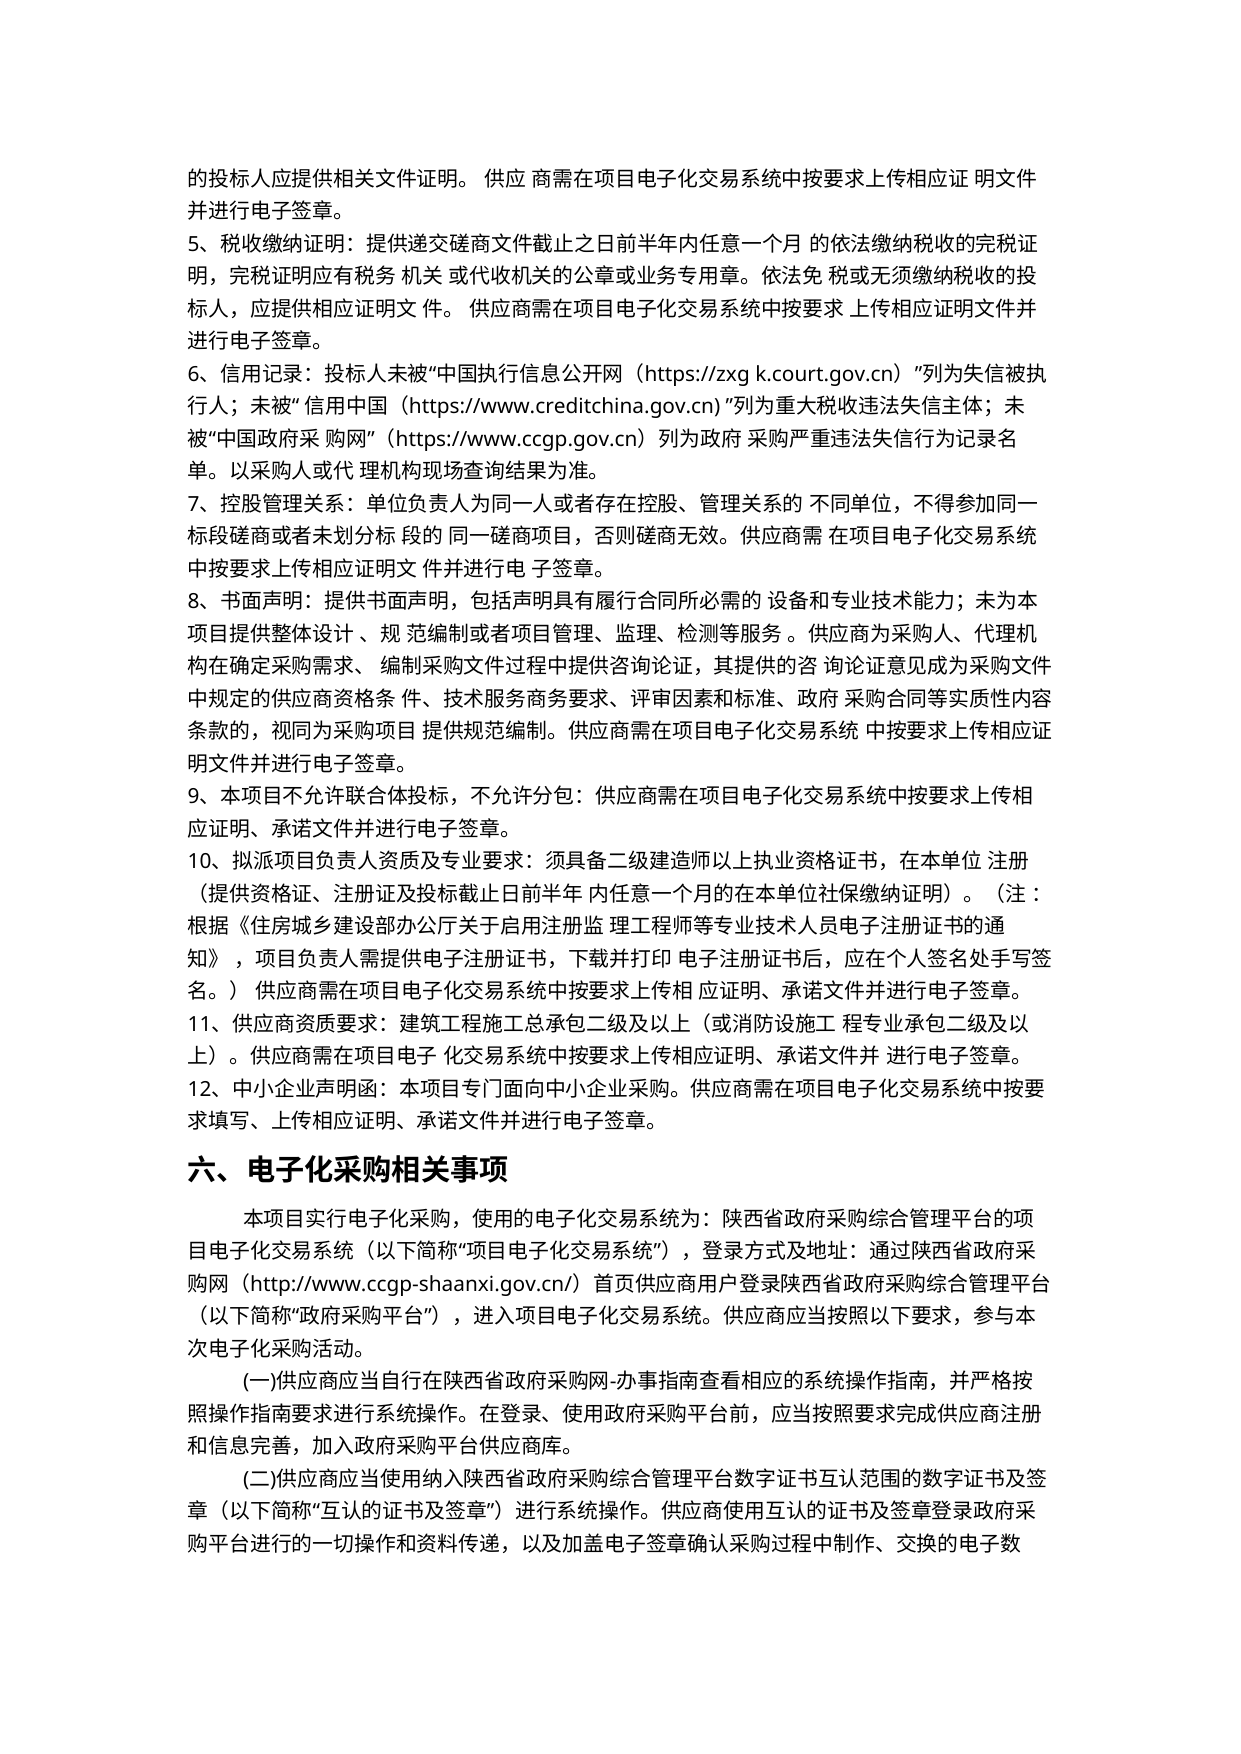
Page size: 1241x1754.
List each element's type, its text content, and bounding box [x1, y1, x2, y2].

text 6、信用记录：投标人未被“中国执行信息公开网（https://zxg k.court.gov.cn）”列为失信被执行人；未被“ 信用中国（https://www.creditchina.gov.cn) ”列为重大税收违法失信主体；未被“中国政府采 购网”（https://www.ccgp.gov.cn）列为政府 采购严重违法失信行为记录名单。以采购人或代 理机构现场查询结果为准。 [187, 357, 1053, 487]
text 5、税收缴纳证明：提供递交磋商文件截止之日前半年内任意一个月 的依法缴纳税收的完税证明，完税证明应有税务 机关 或代收机关的公章或业务专用章。依法免 税或无须缴纳税收的投标人，应提供相应证明文 件。 供应商需在项目电子化交易系统中按要求 上传相应证明文件并进行电子签章。 [187, 227, 1053, 357]
text 10、拟派项目负责人资质及专业要求：须具备二级建造师以上执业资格证书，在本单位 注册（提供资格证、注册证及投标截止日前半年 内任意一个月的在本单位社保缴纳证明）。（注 ：根据《住房城乡建设部办公厅关于启用注册监 理工程师等专业技术人员电子注册证书的通知》 ，项目负责人需提供电子注册证书，下载并打印 电子注册证书后，应在个人签名处手写签名。） 供应商需在项目电子化交易系统中按要求上传相 应证明、承诺文件并进行电子签章。 [187, 844, 1053, 1007]
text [187, 162, 1053, 227]
text 本项目实行电子化采购，使用的电子化交易系统为：陕西省政府采购综合管理平台的项目电子化交易系统（以下简称“项目电子化交易系统”），登录方式及地址：通过陕西省政府采购网（http://www.ccgp-shaanxi.gov.cn/）首页供应商用户登录陕西省政府采购综合管理平台（以下简称“政府采购平台”），进入项目电子化交易系统。供应商应当按照以下要求，参与本次电子化采购活动。 [187, 1202, 1053, 1364]
text 7、控股管理关系：单位负责人为同一人或者存在控股、管理关系的 不同单位，不得参加同一标段磋商或者未划分标 段的 同一磋商项目，否则磋商无效。供应商需 在项目电子化交易系统中按要求上传相应证明文 件并进行电 子签章。 [187, 487, 1053, 584]
text (一)供应商应当自行在陕西省政府采购网-办事指南查看相应的系统操作指南，并严格按照操作指南要求进行系统操作。在登录、使用政府采购平台前，应当按照要求完成供应商注册和信息完善，加入政府采购平台供应商库。 [187, 1364, 1053, 1462]
text 六、电子化采购相关事项 [187, 1137, 1053, 1202]
text 9、本项目不允许联合体投标，不允许分包：供应商需在项目电子化交易系统中按要求上传相 应证明、承诺文件并进行电子签章。 [187, 779, 1053, 844]
text 8、书面声明：提供书面声明，包括声明具有履行合同所必需的 设备和专业技术能力；未为本项目提供整体设计 、规 范编制或者项目管理、监理、检测等服务 。供应商为采购人、代理机构在确定采购需求、 编制采购文件过程中提供咨询论证，其提供的咨 询论证意见成为采购文件中规定的供应商资格条 件、技术服务商务要求、评审因素和标准、政府 采购合同等实质性内容条款的，视同为采购项目 提供规范编制。供应商需在项目电子化交易系统 中按要求上传相应证明文件并进行电子签章。 [187, 584, 1053, 779]
text 12、中小企业声明函：本项目专门面向中小企业采购。供应商需在项目电子化交易系统中按要求填写、上传相应证明、承诺文件并进行电子签章。 [187, 1072, 1053, 1137]
text 11、供应商资质要求：建筑工程施工总承包二级及以上（或消防设施工 程专业承包二级及以上）。供应商需在项目电子 化交易系统中按要求上传相应证明、承诺文件并 进行电子签章。 [187, 1007, 1053, 1072]
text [187, 1462, 1053, 1559]
